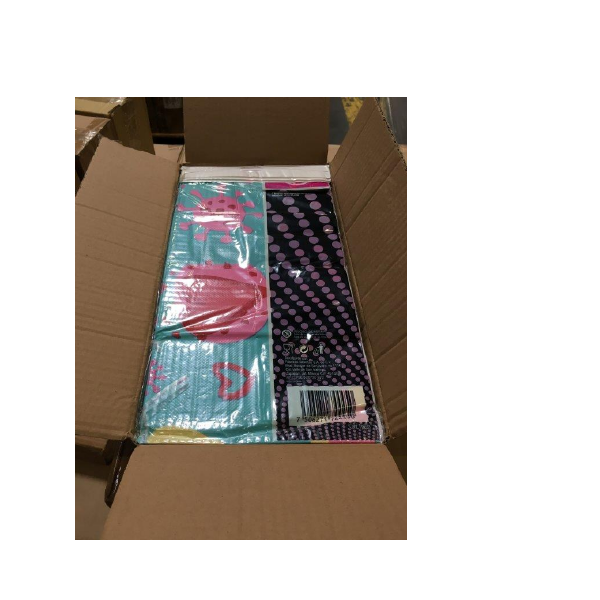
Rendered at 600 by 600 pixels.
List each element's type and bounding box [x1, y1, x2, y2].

picture [75, 97, 407, 540]
